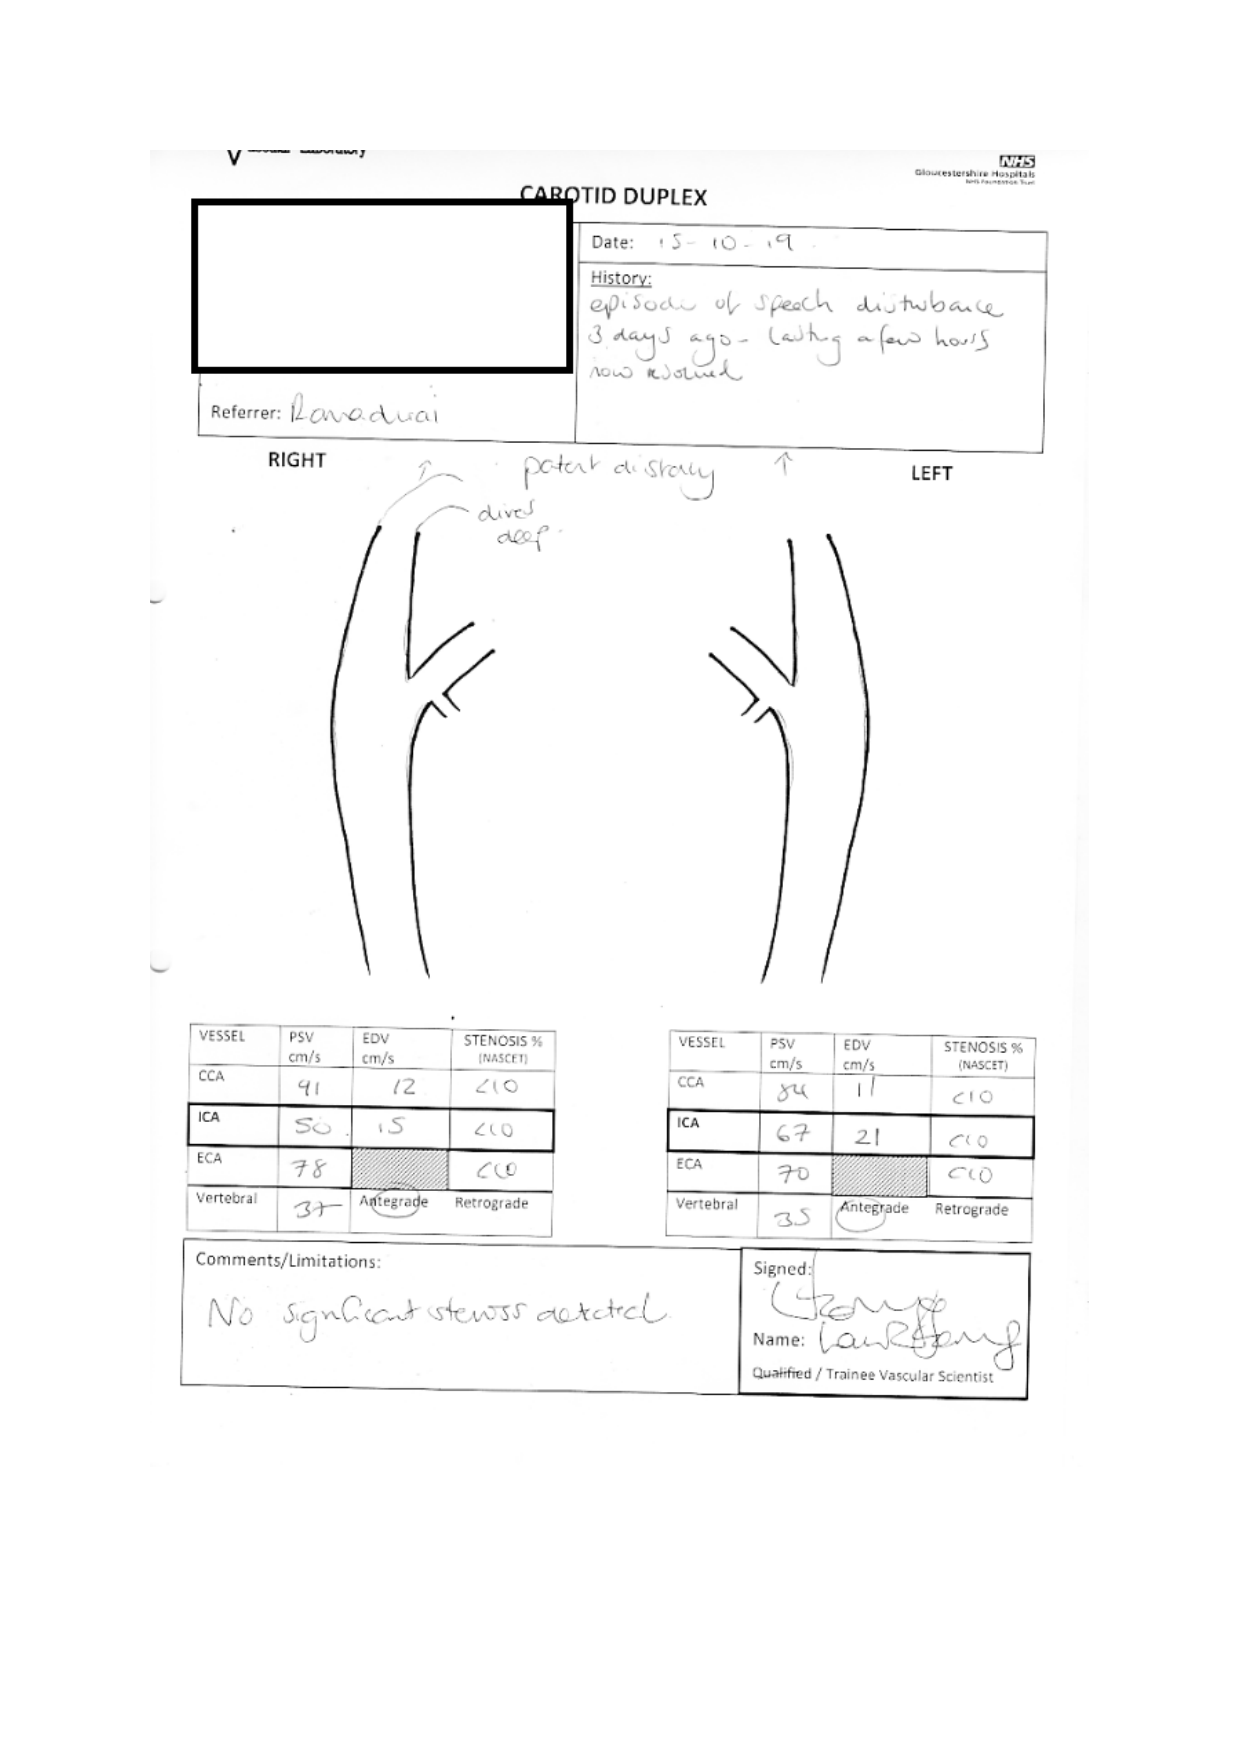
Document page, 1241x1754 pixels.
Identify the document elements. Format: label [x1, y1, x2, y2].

picture [150, 150, 1089, 1467]
